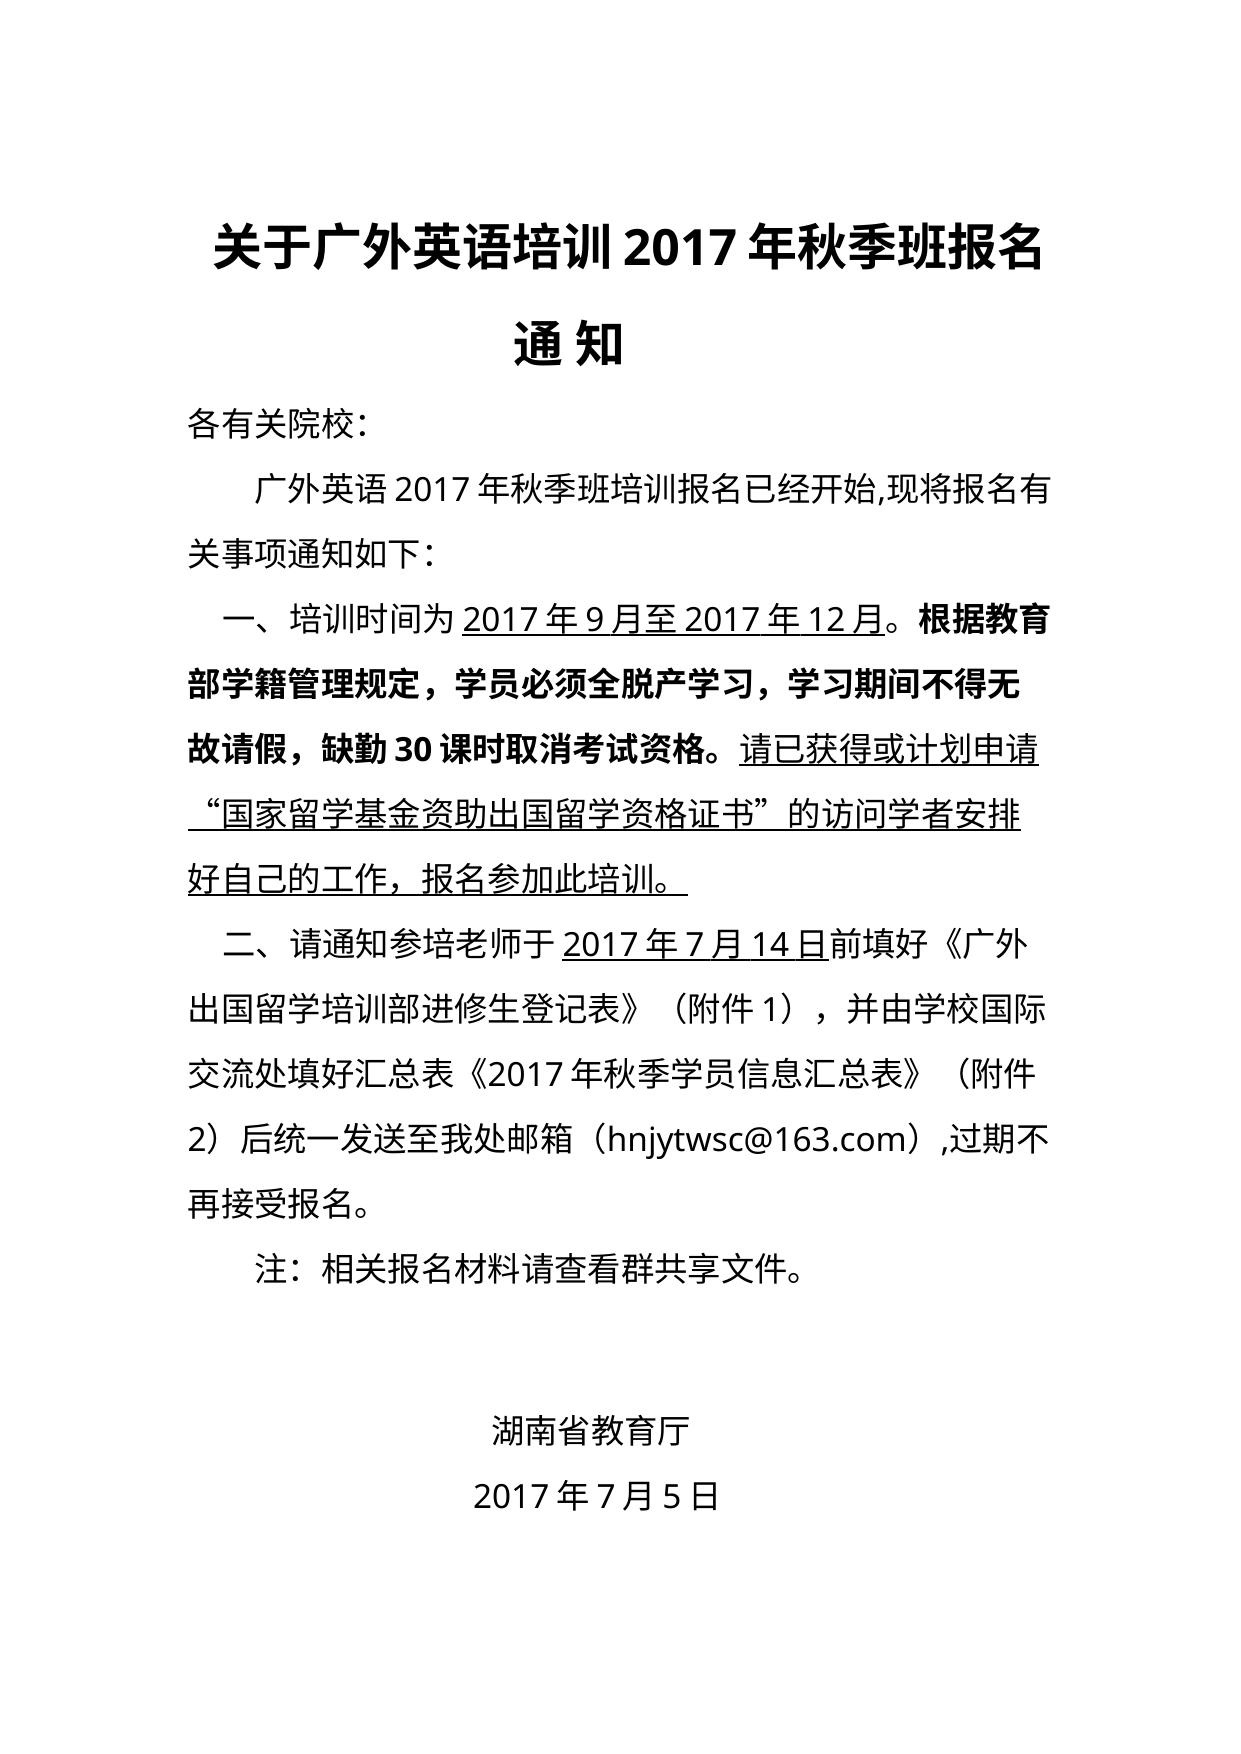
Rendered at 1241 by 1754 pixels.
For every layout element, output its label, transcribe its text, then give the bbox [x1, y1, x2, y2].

text 关于广外英语培训2017年秋季班报名 [187, 194, 1053, 292]
text 注：相关报名材料请查看群共享文件。 [187, 1234, 1053, 1299]
text 广外英语2017年秋季班培训报名已经开始,现将报名有关事项通知如下： 一、培训时间为2017年9月至2017年12月。根据教育部学籍管理规定，学员必须全脱产学习，学习期间不得无故请假，缺勤30课时取消考试资格。请已获得或计划申请“国家留学基金资助出国留学资格证书”的访问学者安排好自己的工作，报名参加此培训。 二、请通知参培老师于2017年7月14日前填好《广外出国留学培训部进修生登记表》（附件1），并由学校国际交流处填好汇总表《2017年秋季学员信息汇总表》（附件2）后统一发送至我处邮箱（hnjytwsc@163.com）,过期不再接受报名。 [187, 454, 1053, 1234]
text 通 知 各有关院校： [187, 292, 1053, 454]
text 湖南省教育厅 2017年7月5日 [187, 1332, 1053, 1559]
